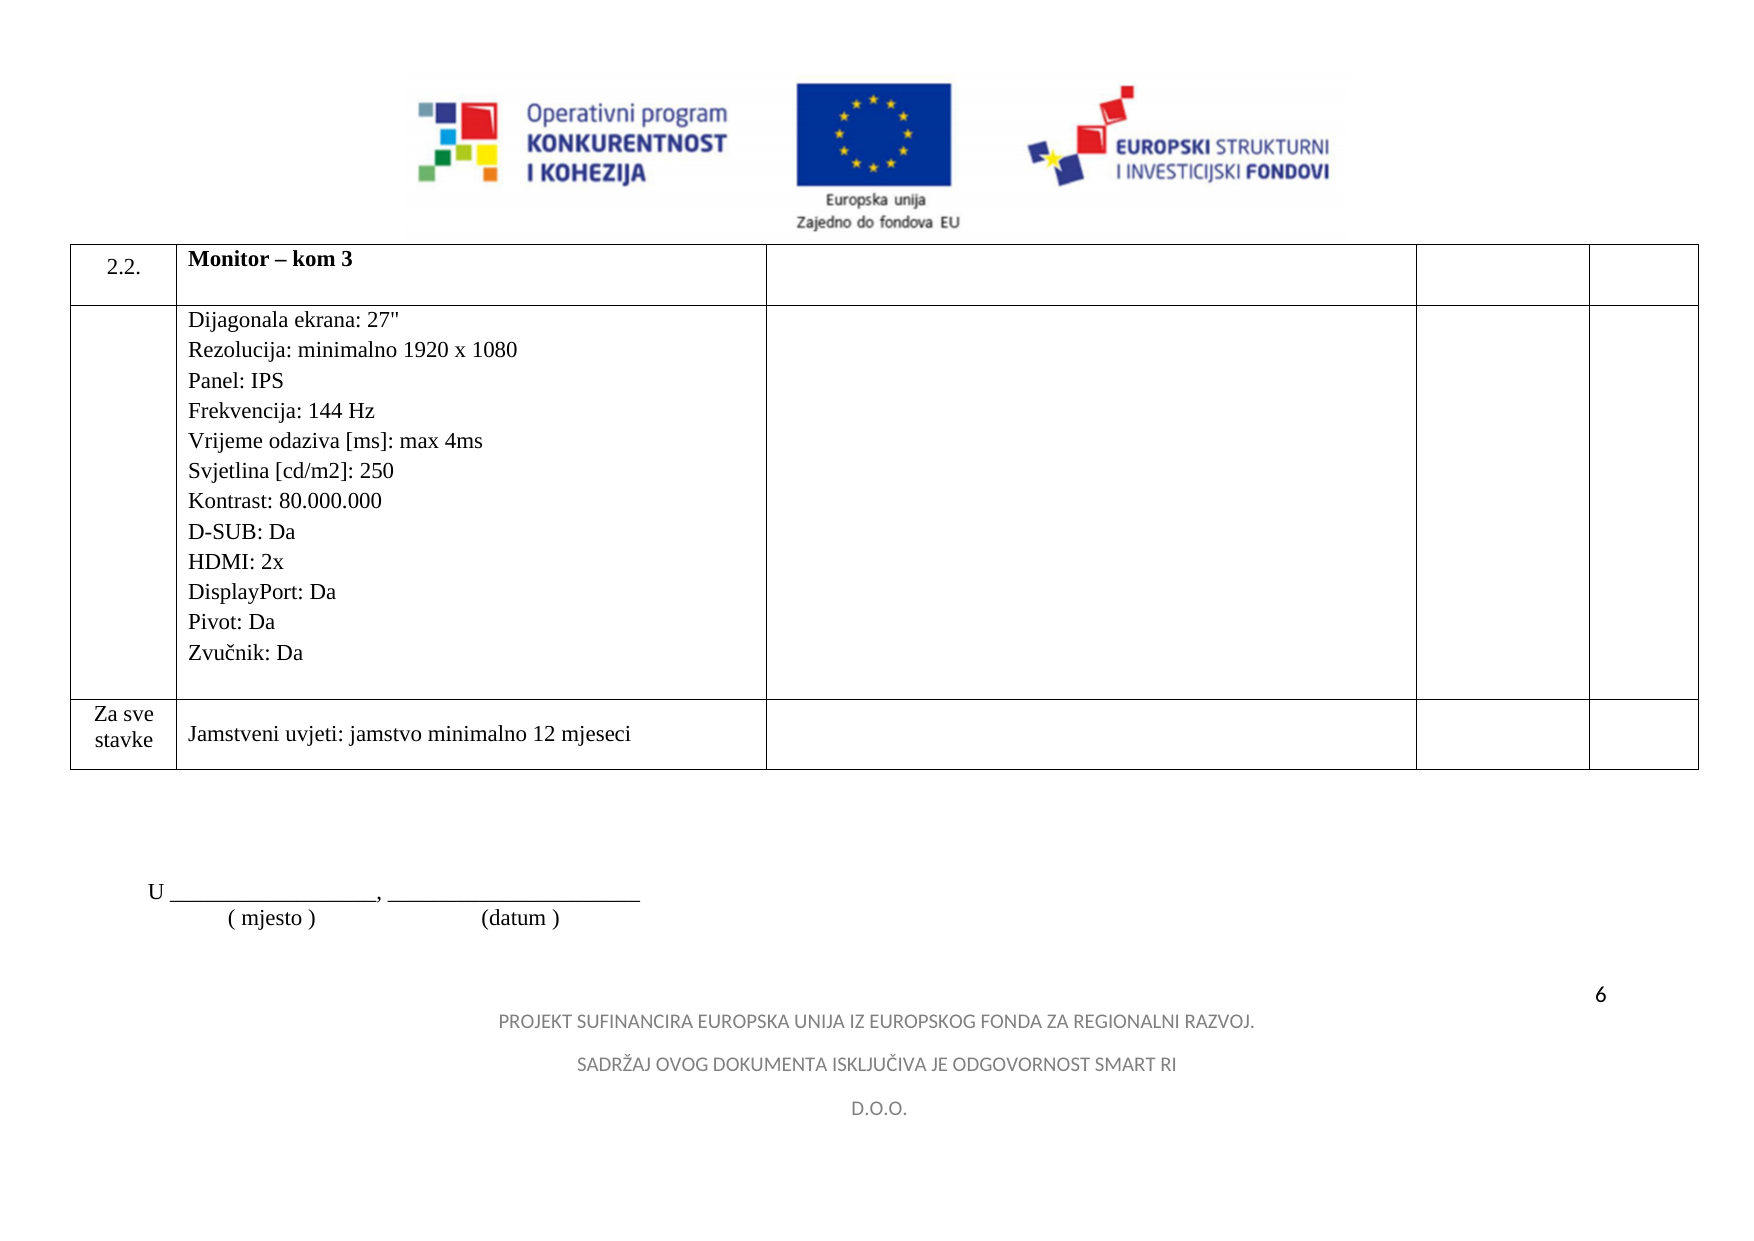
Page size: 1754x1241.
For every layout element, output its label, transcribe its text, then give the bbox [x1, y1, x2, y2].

table_cell Za sve stavke [71, 700, 176, 769]
table_cell [1590, 306, 1698, 699]
text U __________________, ______________________ [148, 878, 1606, 904]
table_cell [1417, 306, 1589, 699]
table_cell Monitor – kom 3 [177, 245, 766, 305]
table_cell [1590, 245, 1698, 305]
table_cell [71, 306, 176, 699]
table_cell 2.2. [71, 245, 176, 305]
table_cell Dijagonala ekrana: 27" Rezolucija: minimalno 1920 x 1080 Panel: IPS Frekvencija: 144 Hz Vrijeme odaziva [ms]: max 4ms Svjetlina [cd/m2]: 250 Kontrast: 80.000.000 D-SUB: Da HDMI: 2x DisplayPort: Da Pivot: Da Zvučnik: Da [177, 306, 766, 699]
table_cell [767, 245, 1416, 305]
text ( mjesto ) (datum ) [148, 904, 1606, 931]
table_cell [1417, 245, 1589, 305]
table_cell [1590, 700, 1698, 769]
table_cell [767, 700, 1416, 769]
table_cell Jamstveni uvjeti: jamstvo minimalno 12 mjeseci [177, 700, 766, 769]
table_cell [1417, 700, 1589, 769]
picture [404, 73, 1350, 244]
table_cell [767, 306, 1416, 699]
